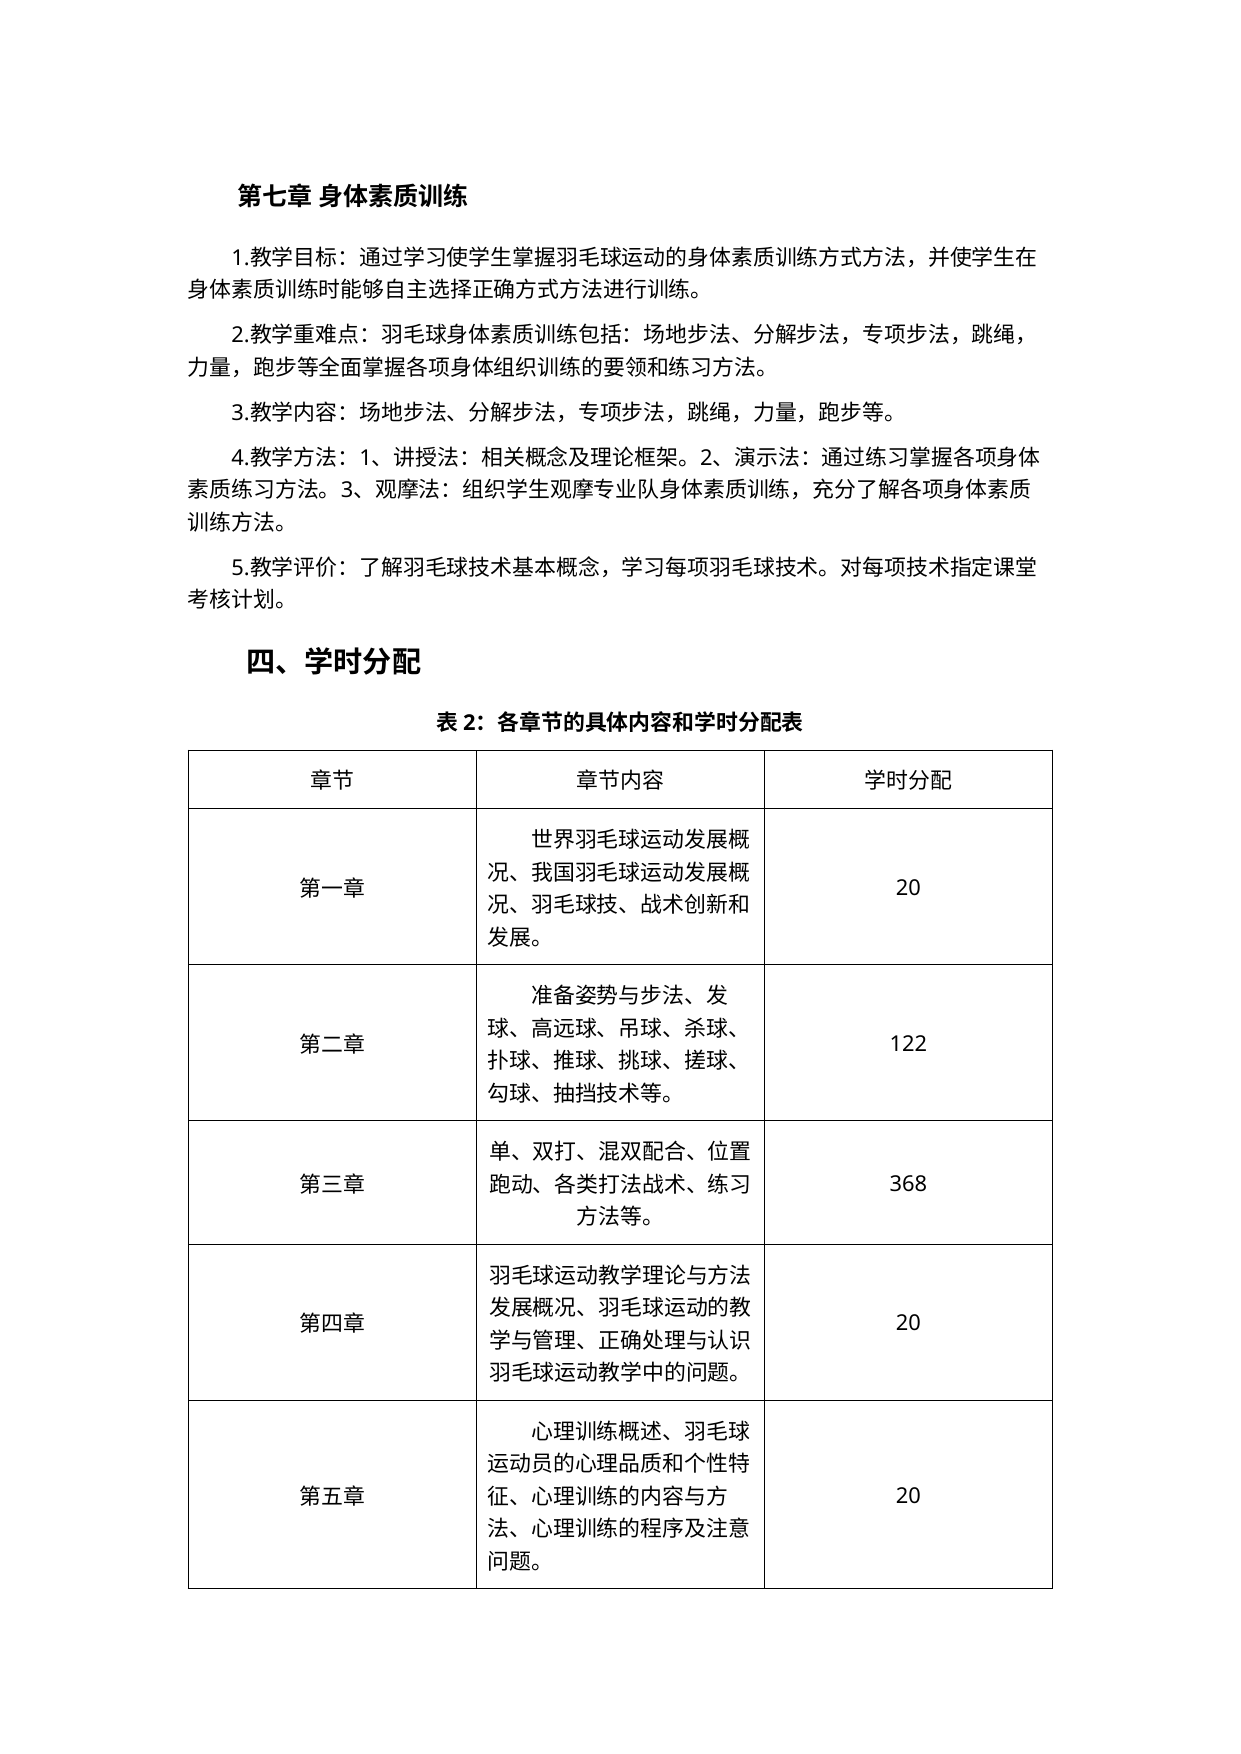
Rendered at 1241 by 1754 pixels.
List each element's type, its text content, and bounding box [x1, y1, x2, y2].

table_cell 羽毛球运动教学理论与方法发展概况、羽毛球运动的教学与管理、正确处理与认识羽毛球运动教学中的问题。 [477, 1245, 764, 1400]
table_cell 世界羽毛球运动发展概况、我国羽毛球运动发展概况、羽毛球技、战术创新和发展。 [477, 809, 764, 964]
text 3.教学内容：场地步法、分解步法，专项步法，跳绳，力量，跑步等。 [187, 394, 1053, 427]
table_cell 第五章 [189, 1401, 476, 1588]
table_cell 第二章 [189, 965, 476, 1120]
table_cell 368 [765, 1121, 1052, 1244]
table_cell 准备姿势与步法、发球、高远球、吊球、杀球、扑球、推球、挑球、搓球、勾球、抽挡技术等。 [477, 965, 764, 1120]
table_cell 第四章 [189, 1245, 476, 1400]
table_header 学时分配 [765, 751, 1052, 808]
table_cell 122 [765, 965, 1052, 1120]
table_header 章节内容 [477, 751, 764, 808]
text 四、学时分配 [187, 627, 1053, 692]
text 第七章 身体素质训练 [187, 162, 1053, 227]
table_cell 心理训练概述、羽毛球运动员的心理品质和个性特征、心理训练的内容与方法、心理训练的程序及注意问题。 [477, 1401, 764, 1588]
text 5.教学评价：了解羽毛球技术基本概念，学习每项羽毛球技术。对每项技术指定课堂考核计划。 [187, 549, 1053, 614]
text 表2：各章节的具体内容和学时分配表 [187, 704, 1053, 737]
table_cell 20 [765, 809, 1052, 964]
table_cell 第三章 [189, 1121, 476, 1244]
text 2.教学重难点：羽毛球身体素质训练包括：场地步法、分解步法，专项步法，跳绳，力量，跑步等全面掌握各项身体组织训练的要领和练习方法。 [187, 317, 1053, 382]
table_cell 第一章 [189, 809, 476, 964]
table_cell 20 [765, 1401, 1052, 1588]
table_header 章节 [189, 751, 476, 808]
text 4.教学方法：1、讲授法：相关概念及理论框架。2、演示法：通过练习掌握各项身体素质练习方法。3、观摩法：组织学生观摩专业队身体素质训练，充分了解各项身体素质训练方法。 [187, 439, 1053, 537]
text 1.教学目标：通过学习使学生掌握羽毛球运动的身体素质训练方式方法，并使学生在身体素质训练时能够自主选择正确方式方法进行训练。 [187, 239, 1053, 304]
table_cell 20 [765, 1245, 1052, 1400]
table_cell 单、双打、混双配合、位置跑动、各类打法战术、练习方法等。 [477, 1121, 764, 1244]
